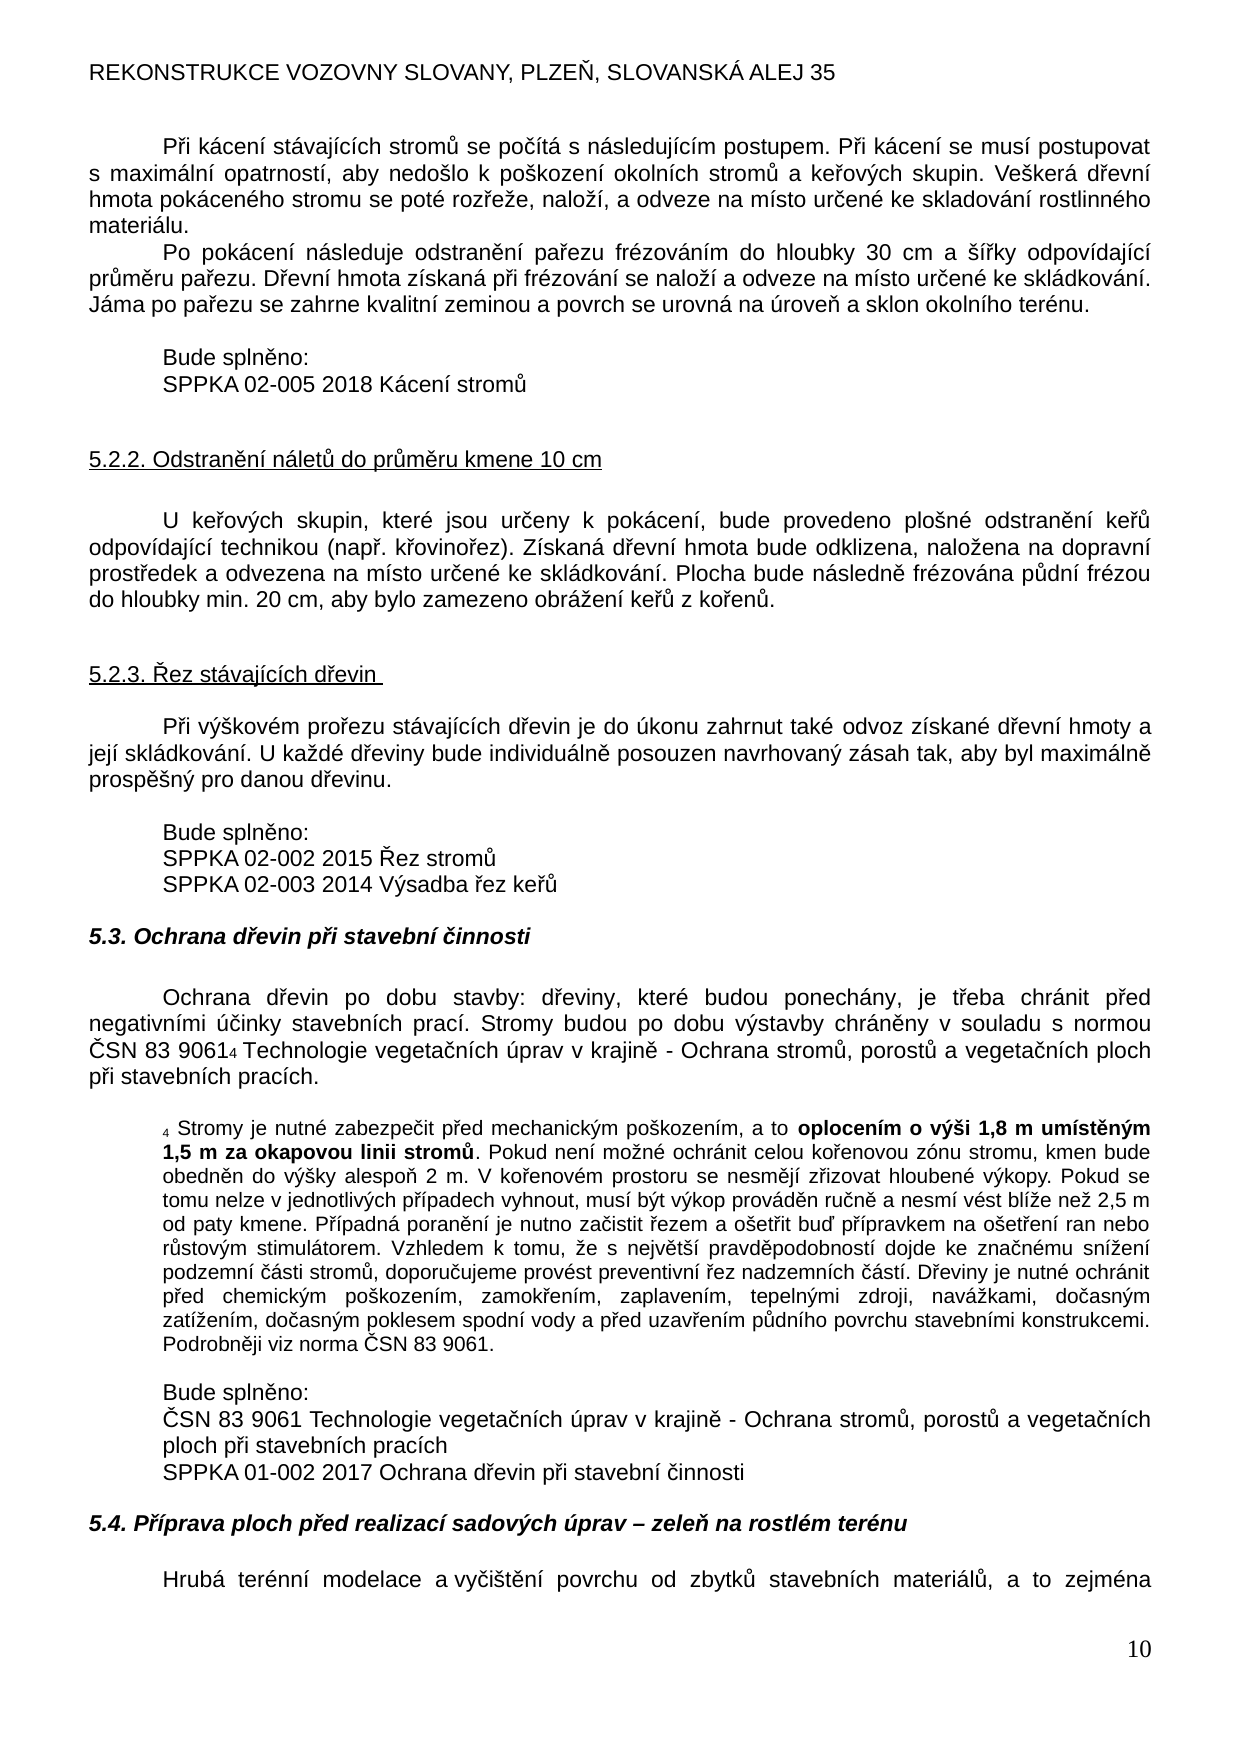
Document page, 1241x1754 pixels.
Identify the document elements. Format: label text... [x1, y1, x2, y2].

text Ochrana dřevin po dobu stavby: dřeviny, které budou ponechány, je třeba chránit před negativními účinky stavebních prací. Stromy budou po dobu výstavby chráněny v souladu s normou ČSN 83 90614 Technologie vegetačních úprav v krajině - Ochrana stromů, porostů a vegetačních ploch při stavebních pracích. [89, 984, 1152, 1089]
text Po pokácení následuje odstranění pařezu frézováním do hloubky 30 cm a šířky odpovídající průměru pařezu. Dřevní hmota získaná při frézování se naloží a odveze na místo určené ke skládkování. Jáma po pařezu se zahrne kvalitní zeminou a povrch se urovná na úroveň a sklon okolního terénu. [89, 239, 1152, 318]
subtitle 5.3. Ochrana dřevin při stavební činnosti [89, 923, 1152, 949]
text SPPKA 01-002 2017 Ochrana dřevin při stavební činnosti [89, 1458, 1152, 1485]
subtitle 5.2.3. Řez stávajících dřevin [89, 661, 1152, 687]
text U keřových skupin, které jsou určeny k pokácení, bude provedeno plošné odstranění keřů odpovídající technikou (např. křovinořez). Získaná dřevní hmota bude odklizena, naložena na dopravní prostředek a odvezena na místo určené ke skládkování. Plocha bude následně frézována půdní frézou do hloubky min. 20 cm, aby bylo zamezeno obrážení keřů z kořenů. [89, 507, 1152, 613]
text SPPKA 02-002 2015 Řez stromů [89, 845, 1152, 871]
text 4 Stromy je nutné zabezpečit před mechanickým poškozením, a to oplocením o výši 1,8 m umístěným 1,5 m za okapovou linii stromů. Pokud není možné ochránit celou kořenovou zónu stromu, kmen bude obedněn do výšky alespoň 2 m. V kořenovém prostoru se nesmějí zřizovat hloubené výkopy. Pokud se tomu nelze v jednotlivých případech vyhnout, musí být výkop prováděn ručně a nesmí vést blíže než 2,5 m od paty kmene. Případná poranění je nutno začistit řezem a ošetřit buď přípravkem na ošetření ran nebo růstovým stimulátorem. Vzhledem k tomu, že s největší pravděpodobností dojde ke značnému snížení podzemní části stromů, doporučujeme provést preventivní řez nadzemních částí. Dřeviny je nutné ochránit před chemickým poškozením, zamokřením, zaplavením, tepelnými zdroji, navážkami, dočasným zatížením, dočasným poklesem spodní vody a před uzavřením půdního povrchu stavebními konstrukcemi. Podrobněji viz norma ČSN 83 9061. [162, 1116, 1152, 1355]
text ČSN 83 9061 Technologie vegetačních úprav v krajině - Ochrana stromů, porostů a vegetačních ploch při stavebních pracích [162, 1406, 1152, 1458]
text Při kácení stávajících stromů se počítá s následujícím postupem. Při kácení se musí postupovat s maximální opatrností, aby nedošlo k poškození okolních stromů a keřových skupin. Veškerá dřevní hmota pokáceného stromu se poté rozřeže, naloží, a odveze na místo určené ke skladování rostlinného materiálu. [89, 133, 1152, 239]
text Bude splněno: [89, 344, 1152, 371]
text Bude splněno: [89, 819, 1152, 845]
text Při výškovém prořezu stávajících dřevin je do úkonu zahrnut také odvoz získané dřevní hmoty a její skládkování. U každé dřeviny bude individuálně posouzen navrhovaný zásah tak, aby byl maximálně prospěšný pro danou dřevinu. [89, 713, 1152, 792]
text SPPKA 02-003 2014 Výsadba řez keřů [89, 871, 1152, 898]
subtitle 5.4. Příprava ploch před realizací sadových úprav – zeleň na rostlém terénu [89, 1510, 1152, 1536]
text SPPKA 02-005 2018 Kácení stromů [89, 371, 1152, 397]
subtitle 5.2.2. Odstranění náletů do průměru kmene 10 cm [89, 446, 1152, 472]
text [89, 1566, 1152, 1593]
text Bude splněno: [89, 1379, 1152, 1406]
